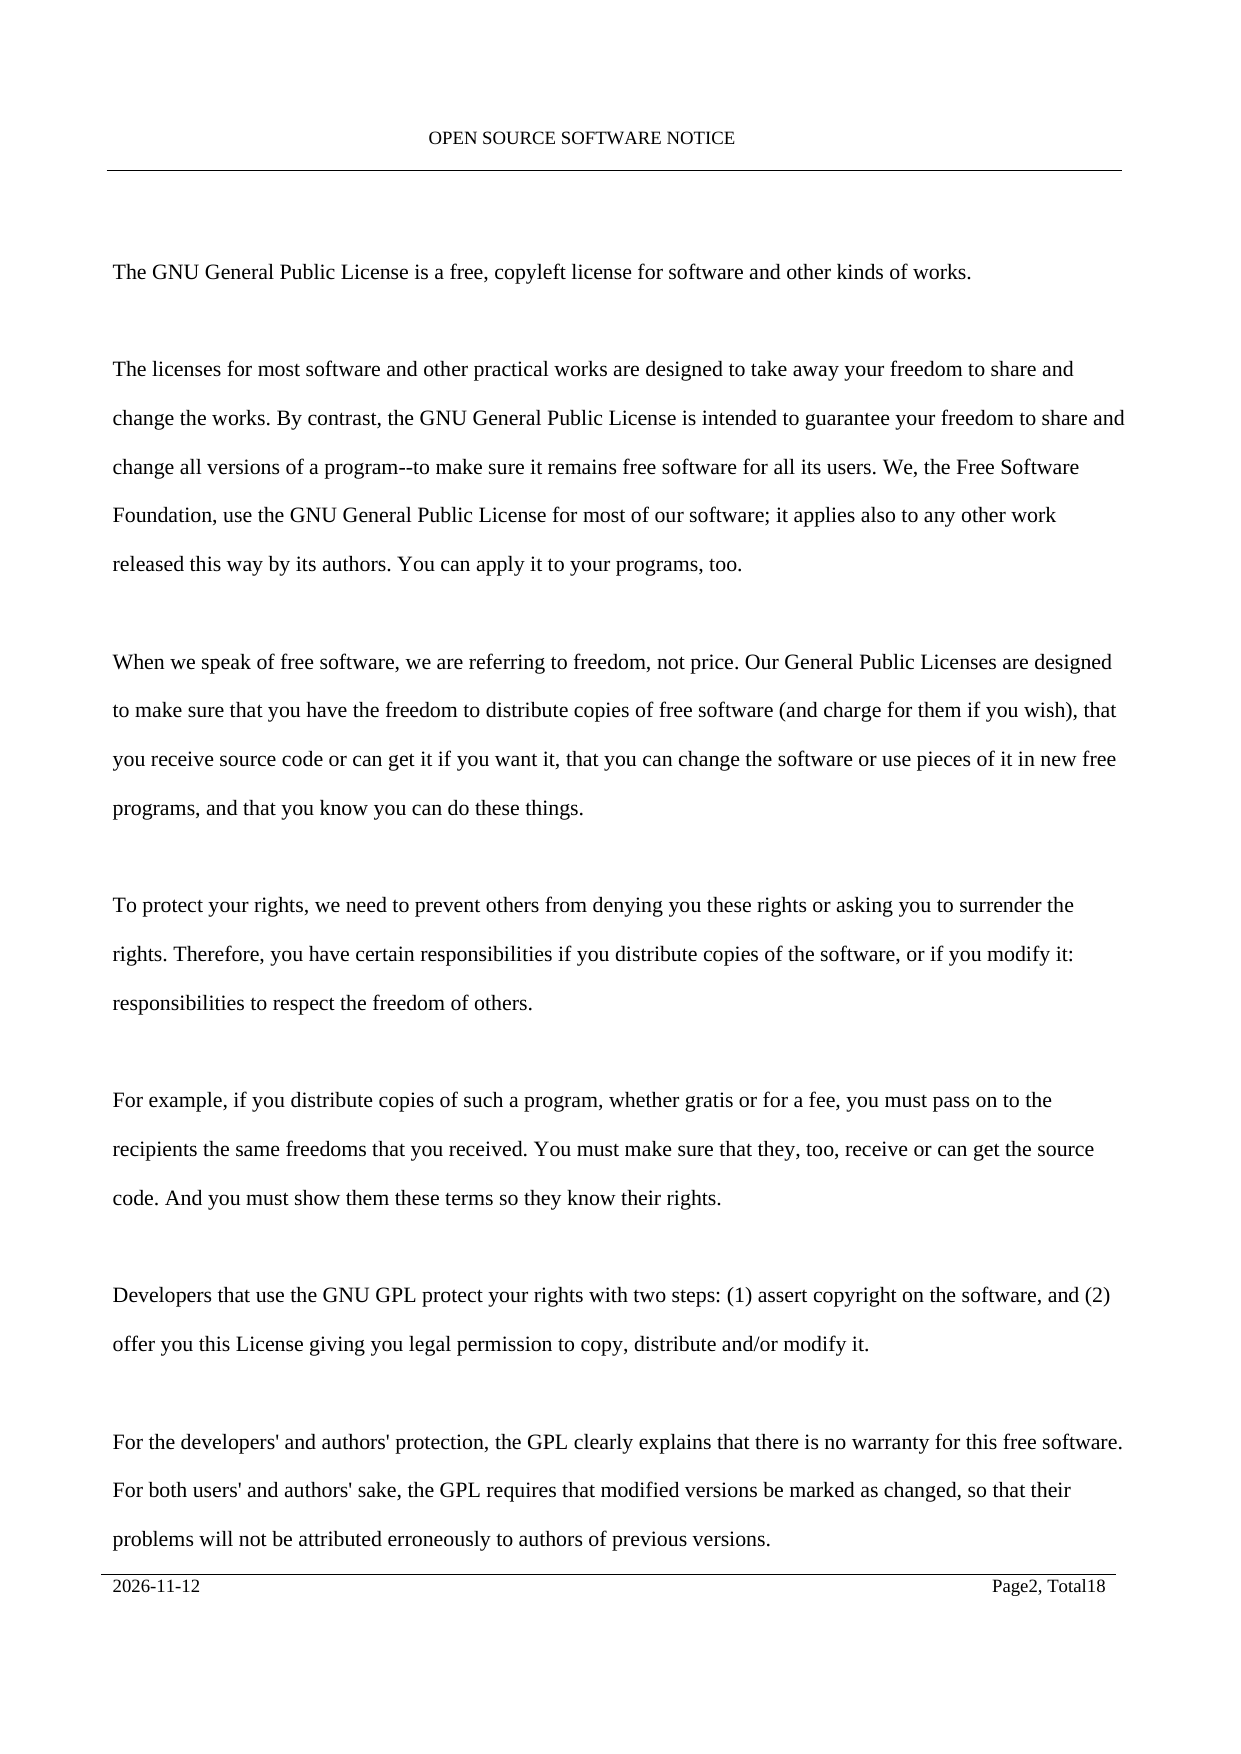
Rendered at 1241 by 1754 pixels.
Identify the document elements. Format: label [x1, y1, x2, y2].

text [112, 206, 1128, 1555]
